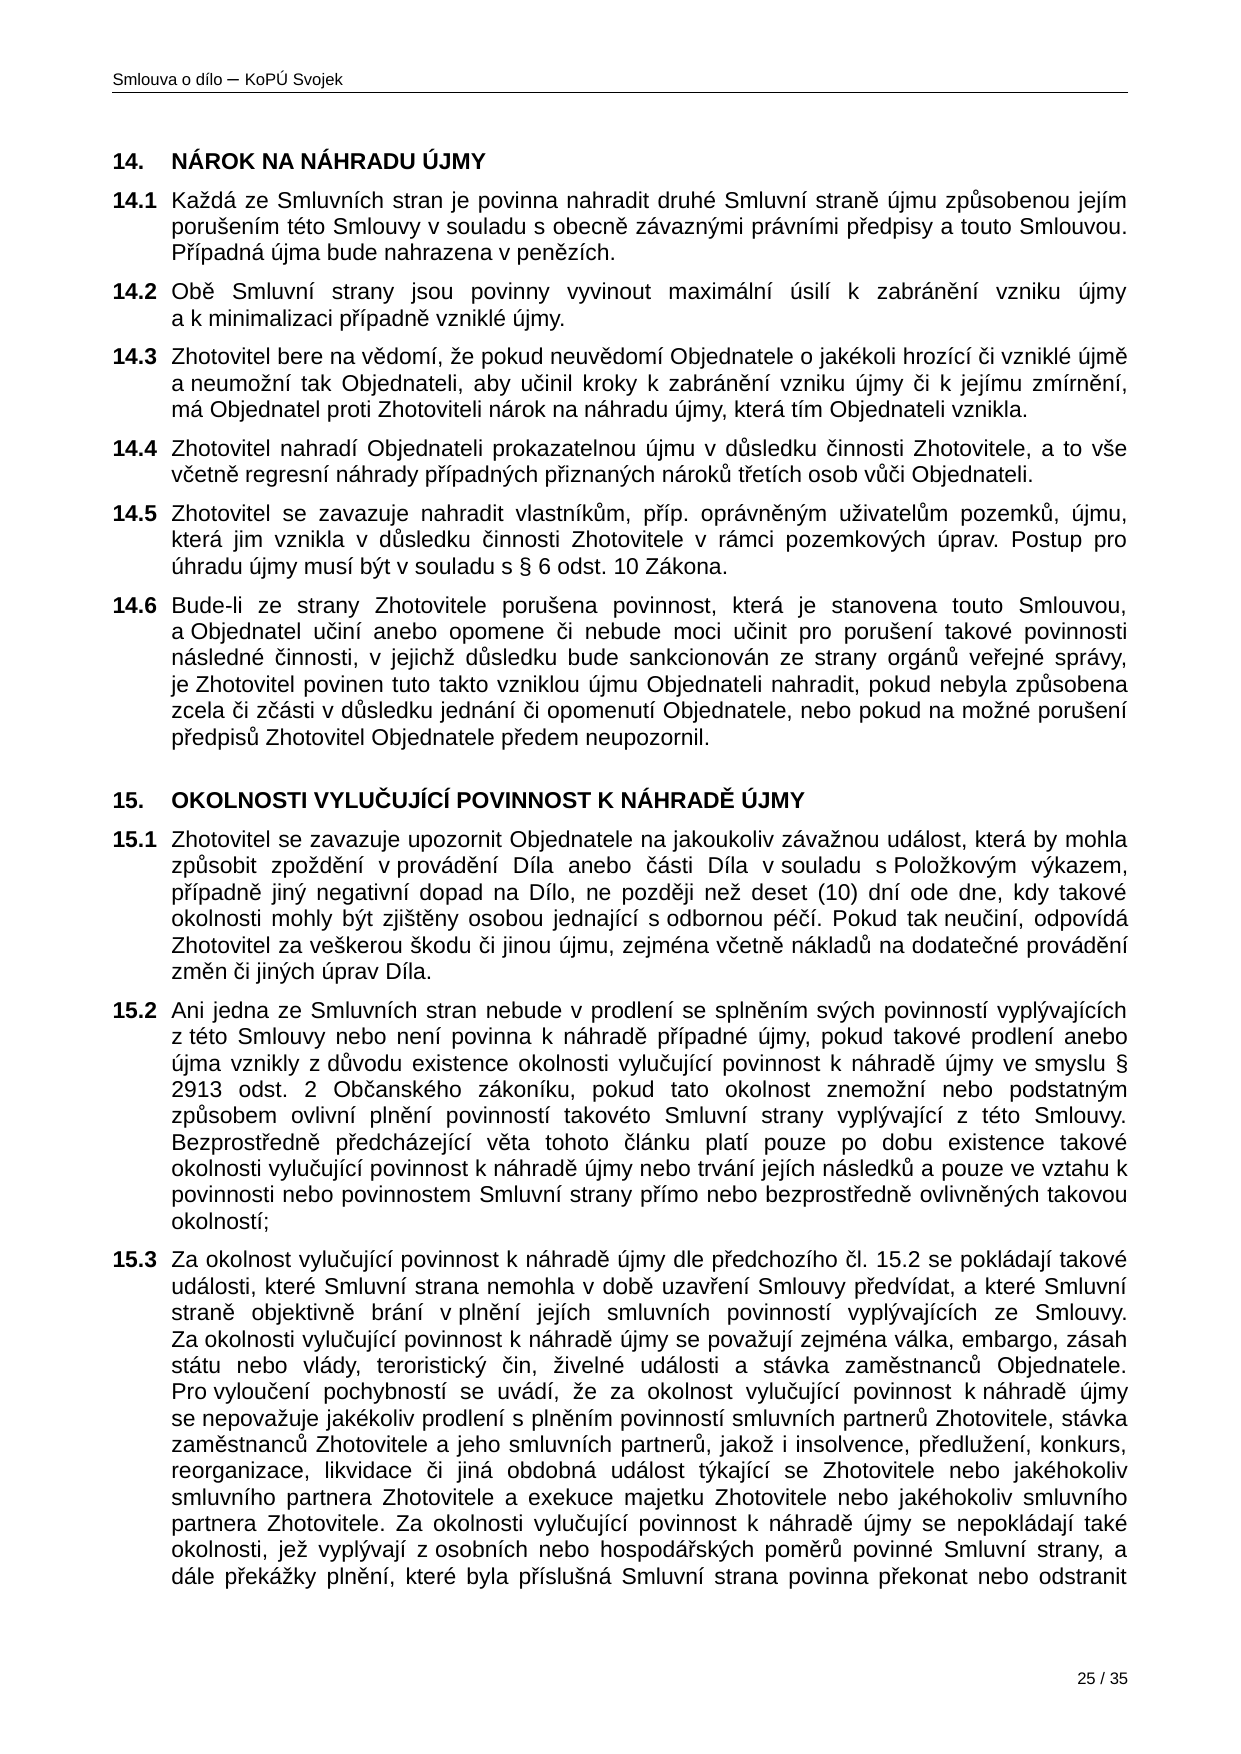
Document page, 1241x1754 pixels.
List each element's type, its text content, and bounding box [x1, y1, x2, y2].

text Obě Smluvní strany jsou povinny vyvinout maximální úsilí k zabránění vzniku újmy a k minimalizaci případně vzniklé újmy. [112, 278, 1128, 331]
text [112, 1246, 1128, 1589]
text Zhotovitel se zavazuje upozornit Objednatele na jakoukoliv závažnou událost, která by mohla způsobit zpoždění v provádění Díla anebo části Díla v souladu s Položkovým výkazem, případně jiný negativní dopad na Dílo, ne později než deset (10) dní ode dne, kdy takové okolnosti mohly být zjištěny osobou jednající s odbornou péčí. Pokud tak neučiní, odpovídá Zhotovitel za veškerou škodu či jinou újmu, zejména včetně nákladů na dodatečné provádění změn či jiných úprav Díla. [112, 826, 1128, 984]
text Nárok na náhradu újmy [112, 148, 1128, 174]
text Okolnosti vylučující povinnost k náhradě újmy [112, 787, 1128, 814]
text Bude-li ze strany Zhotovitele porušena povinnost, která je stanovena touto Smlouvou, a Objednatel učiní anebo opomene či nebude moci učinit pro porušení takové povinnosti následné činnosti, v jejichž důsledku bude sankcionován ze strany orgánů veřejné správy, je Zhotovitel povinen tuto takto vzniklou újmu Objednateli nahradit, pokud nebyla způsobena zcela či zčásti v důsledku jednání či opomenutí Objednatele, nebo pokud na možné porušení předpisů Zhotovitel Objednatele předem neupozornil. [112, 592, 1128, 750]
text Zhotovitel bere na vědomí, že pokud neuvědomí Objednatele o jakékoli hrozící či vzniklé újmě a neumožní tak Objednateli, aby učinil kroky k zabránění vzniku újmy či k jejímu zmírnění, má Objednatel proti Zhotoviteli nárok na náhradu újmy, která tím Objednateli vznikla. [112, 343, 1128, 422]
text Zhotovitel nahradí Objednateli prokazatelnou újmu v důsledku činnosti Zhotovitele, a to vše včetně regresní náhrady případných přiznaných nároků třetích osob vůči Objednateli. [112, 435, 1128, 488]
text Zhotovitel se zavazuje nahradit vlastníkům, příp. oprávněným uživatelům pozemků, újmu, která jim vznikla v důsledku činnosti Zhotovitele v rámci pozemkových úprav. Postup pro úhradu újmy musí být v souladu s § 6 odst. 10 Zákona. [112, 500, 1128, 579]
text Každá ze Smluvních stran je povinna nahradit druhé Smluvní straně újmu způsobenou jejím porušením této Smlouvy v souladu s obecně závaznými právními předpisy a touto Smlouvou. Případná újma bude nahrazena v penězích. [112, 187, 1128, 266]
text Ani jedna ze Smluvních stran nebude v prodlení se splněním svých povinností vyplývajících z této Smlouvy nebo není povinna k náhradě případné újmy, pokud takové prodlení anebo újma vznikly z důvodu existence okolnosti vylučující povinnost k náhradě újmy ve smyslu § 2913 odst. 2 Občanského zákoníku, pokud tato okolnost znemožní nebo podstatným způsobem ovlivní plnění povinností takovéto Smluvní strany vyplývající z této Smlouvy. Bezprostředně předcházející věta tohoto článku platí pouze po dobu existence takové okolnosti vylučující povinnost k náhradě újmy nebo trvání jejích následků a pouze ve vztahu k povinnosti nebo povinnostem Smluvní strany přímo nebo bezprostředně ovlivněných takovou okolností; [112, 997, 1128, 1234]
